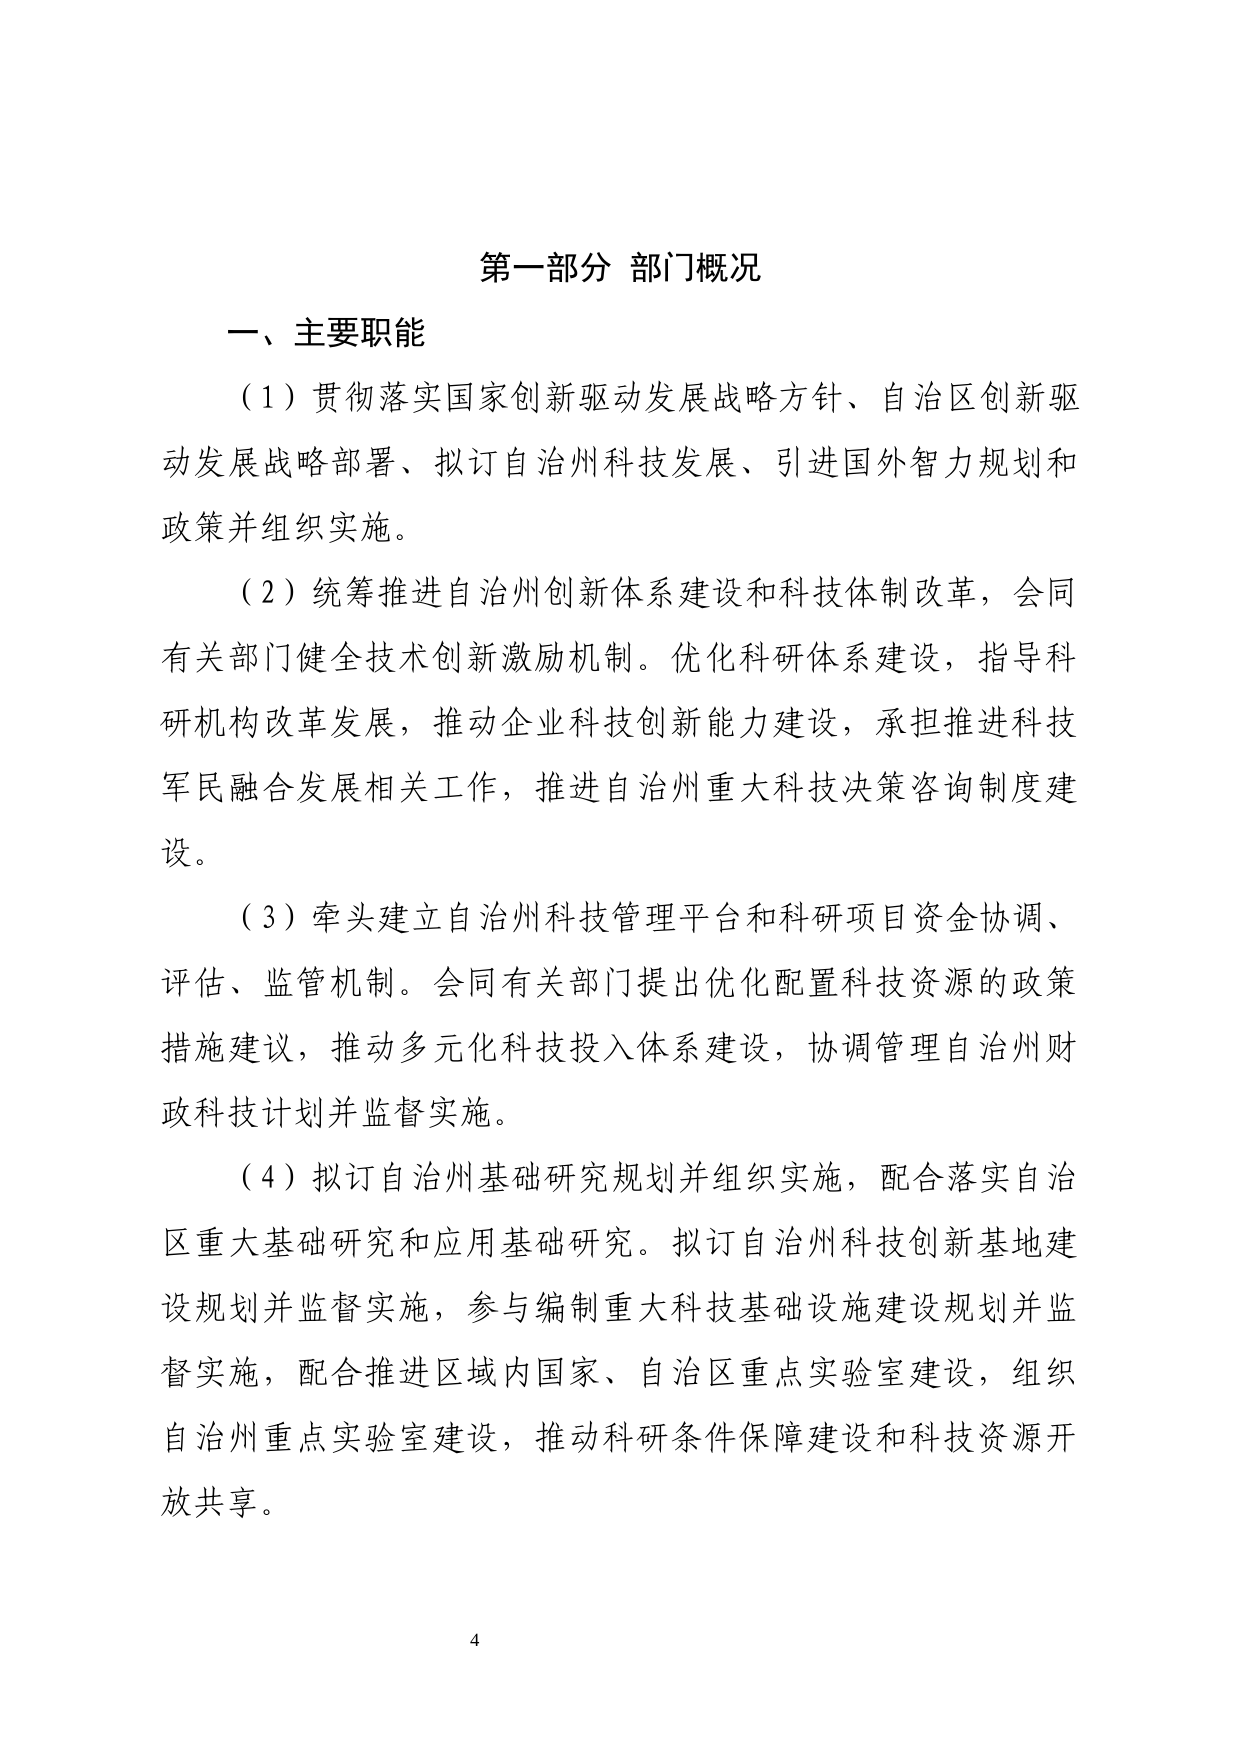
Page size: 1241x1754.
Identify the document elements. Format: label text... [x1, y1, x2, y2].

text 第一部分 部门概况 [159, 233, 1081, 298]
text （3）牵头建立自治州科技管理平台和科研项目资金协调、评估、监管机制。会同有关部门提出优化配置科技资源的政策措施建议，推动多元化科技投入体系建设，协调管理自治州财政科技计划并监督实施。 [159, 883, 1081, 1143]
text （2）统筹推进自治州创新体系建设和科技体制改革，会同有关部门健全技术创新激励机制。优化科研体系建设，指导科研机构改革发展，推动企业科技创新能力建设，承担推进科技军民融合发展相关工作，推进自治州重大科技决策咨询制度建设。 [159, 558, 1081, 883]
text （4）拟订自治州基础研究规划并组织实施，配合落实自治区重大基础研究和应用基础研究。拟订自治州科技创新基地建设规划并监督实施，参与编制重大科技基础设施建设规划并监督实施，配合推进区域内国家、自治区重点实验室建设，组织自治州重点实验室建设，推动科研条件保障建设和科技资源开放共享。 [159, 1143, 1081, 1533]
text 一、主要职能 [159, 298, 1081, 363]
text （1）贯彻落实国家创新驱动发展战略方针、自治区创新驱动发展战略部署、拟订自治州科技发展、引进国外智力规划和政策并组织实施。 [159, 363, 1081, 558]
